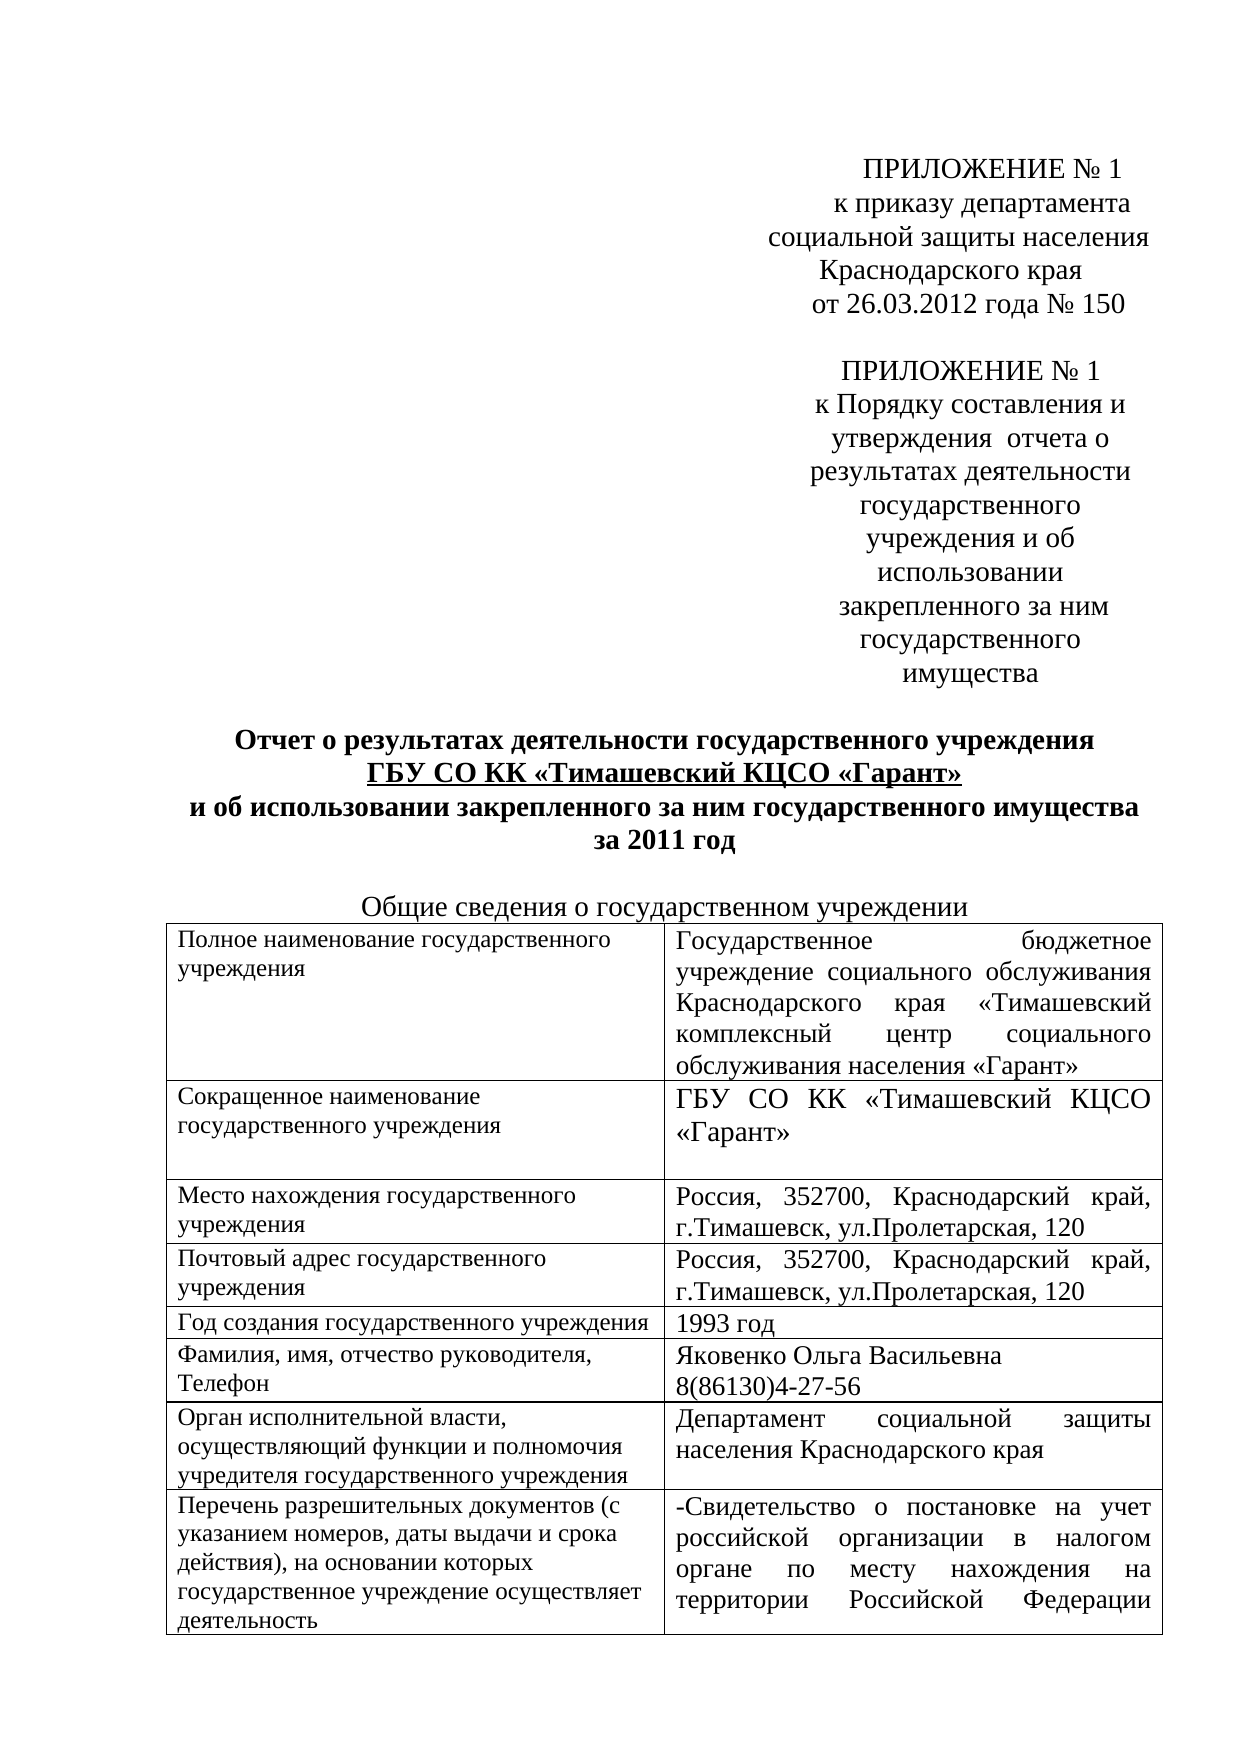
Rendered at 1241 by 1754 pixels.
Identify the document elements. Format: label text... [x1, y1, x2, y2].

table_cell Сокращенное наименование государственного учреждения [167, 1081, 664, 1179]
text от 26.03.2012 года № 150 [177, 286, 1152, 319]
table_cell Орган исполнительной власти, осуществляющий функции и полномочия учредителя государственного учреждения [167, 1403, 664, 1489]
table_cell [665, 1490, 1162, 1633]
table_cell 1993 год [665, 1307, 1162, 1338]
table_cell Россия, 352700, Краснодарский край, г.Тимашевск, ул.Пролетарская, 120 [665, 1244, 1162, 1306]
table_header к Порядку составления и утверждения отчета о результатах деятельности государственного учреждения и об использовании закрепленного за ним государственного имущества [777, 386, 1163, 688]
table_cell Место нахождения государственного учреждения [167, 1180, 664, 1242]
table_header Полное наименование государственного учреждения [167, 924, 664, 1080]
table_cell Россия, 352700, Краснодарский край, г.Тимашевск, ул.Пролетарская, 120 [665, 1180, 1162, 1242]
text Краснодарского края [177, 252, 1152, 286]
text к приказу департамента [177, 185, 1152, 219]
text ГБУ СО КК «Тимашевский КЦСО «Гарант» [177, 755, 1152, 789]
text ПРИЛОЖЕНИЕ № 1 [177, 353, 1152, 386]
text и об использовании закрепленного за ним государственного имущества [177, 789, 1152, 822]
text Общие сведения о государственном учреждении [177, 889, 1152, 923]
text Отчет о результатах деятельности государственного учреждения [177, 722, 1152, 755]
table_cell Год создания государственного учреждения [167, 1307, 664, 1338]
table_cell Яковенко Ольга Васильевна 8(86130)4-27-56 [665, 1339, 1162, 1401]
text ПРИЛОЖЕНИЕ № 1 [177, 152, 1152, 185]
table_cell ГБУ СО КК «Тимашевский КЦСО «Гарант» [665, 1081, 1162, 1179]
table_cell Почтовый адрес государственного учреждения [167, 1244, 664, 1306]
table_header Государственное бюджетное учреждение социального обслуживания Краснодарского края «Тимашевский комплексный центр социального обслуживания населения «Гарант» [665, 924, 1162, 1080]
text социальной защиты населения [177, 219, 1152, 252]
table_cell Департамент социальной защиты населения Краснодарского края [665, 1403, 1162, 1489]
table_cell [167, 1490, 664, 1633]
text за 2011 год [177, 822, 1152, 856]
table_cell Фамилия, имя, отчество руководителя, Телефон [167, 1339, 664, 1401]
